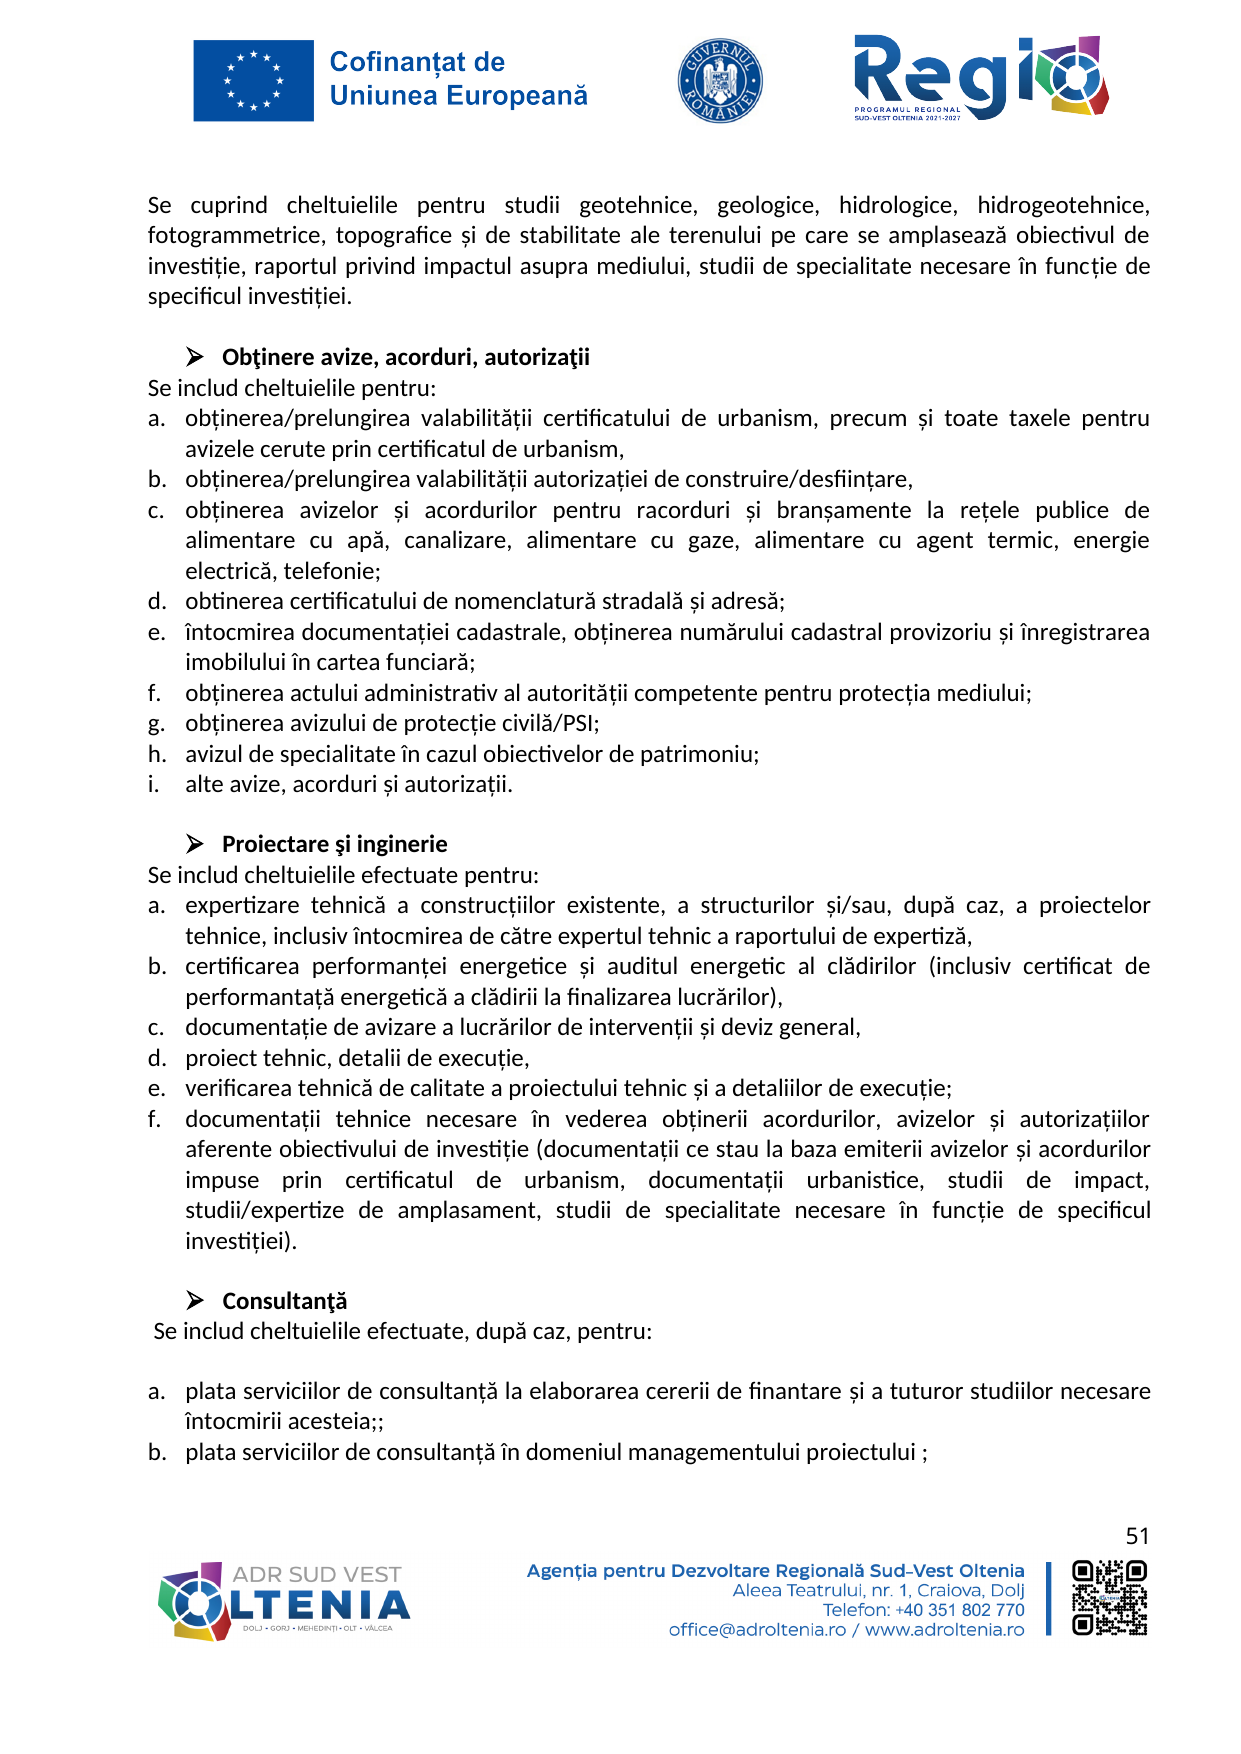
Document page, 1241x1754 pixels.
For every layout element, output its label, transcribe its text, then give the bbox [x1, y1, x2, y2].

picture [148, 1551, 1152, 1648]
list obţinerea avizelor şi acordurilor pentru racorduri şi branşamente la reţele publice de alimentare cu apă, canalizare, alimentare cu gaze, alimentare cu agent termic, energie electrică, telefonie; [148, 494, 1152, 586]
list documentaţii tehnice necesare în vederea obţinerii acordurilor, avizelor şi autorizaţiilor aferente obiectivului de investiție (documentații ce stau la baza emiterii avizelor și acordurilor impuse prin certificatul de urbanism, documentaţii urbanistice, studii de impact, studii/expertize de amplasament, studii de specialitate necesare în funcție de specificul investiției). [148, 1103, 1152, 1256]
text Se includ cheltuielile efectuate pentru: [148, 859, 1152, 889]
list Consultanţă [185, 1285, 1152, 1315]
picture [674, 36, 768, 126]
text Se includ cheltuielile pentru: [148, 372, 1152, 402]
list expertizare tehnică a construcțiilor existente, a structurilor și/sau, după caz, a proiectelor tehnice, inclusiv întocmirea de către expertul tehnic a raportului de expertiză, [148, 889, 1152, 950]
list verificarea tehnică de calitate a proiectului tehnic și a detaliilor de execuție; [148, 1072, 1152, 1103]
list avizul de specialitate în cazul obiectivelor de patrimoniu; [148, 738, 1152, 769]
picture [188, 35, 590, 125]
list plata serviciilor de consultanţă la elaborarea cererii de finantare și a tuturor studiilor necesare întocmirii acesteia;; [148, 1375, 1152, 1436]
text Se cuprind cheltuielile pentru studii geotehnice, geologice, hidrologice, hidrogeotehnice, fotogrammetrice, topografice şi de stabilitate ale terenului pe care se amplasează obiectivul de investiţie, raportul privind impactul asupra mediului, studii de specialitate necesare în funcție de specificul investiției. [148, 189, 1152, 311]
list întocmirea documentaţiei cadastrale, obţinerea numărului cadastral provizoriu şi înregistrarea imobilului în cartea funciară; [148, 616, 1152, 677]
list obţinerea/prelungirea valabilităţii certificatului de urbanism, precum şi toate taxele pentru avizele cerute prin certificatul de urbanism, [148, 402, 1152, 463]
list Obţinere avize, acorduri, autorizaţii [185, 341, 1152, 372]
list Proiectare şi inginerie [185, 828, 1152, 859]
list obţinerea avizului de protecție civilă/PSI; [148, 708, 1152, 738]
list plata serviciilor de consultanţă în domeniul managementului proiectului ; [148, 1436, 1152, 1467]
list proiect tehnic, detalii de execuţie, [148, 1042, 1152, 1072]
list obţinerea/prelungirea valabilităţii autorizaţiei de construire/desfiinţare, [148, 463, 1152, 494]
list documentaţie de avizare a lucrărilor de intervenţii și deviz general, [148, 1011, 1152, 1042]
list obţinerea actului administrativ al autorității competente pentru protecția mediului; [148, 677, 1152, 708]
picture [852, 34, 1111, 123]
list certificarea performanței energetice și auditul energetic al clădirilor (inclusiv certificat de performantaţă energetică a clădirii la finalizarea lucrărilor), [148, 950, 1152, 1011]
list obtinerea certificatului de nomenclatură stradală și adresă; [148, 586, 1152, 616]
list alte avize, acorduri şi autorizaţii. [148, 769, 1152, 799]
text Se includ cheltuielile efectuate, după caz, pentru: [148, 1315, 1152, 1346]
